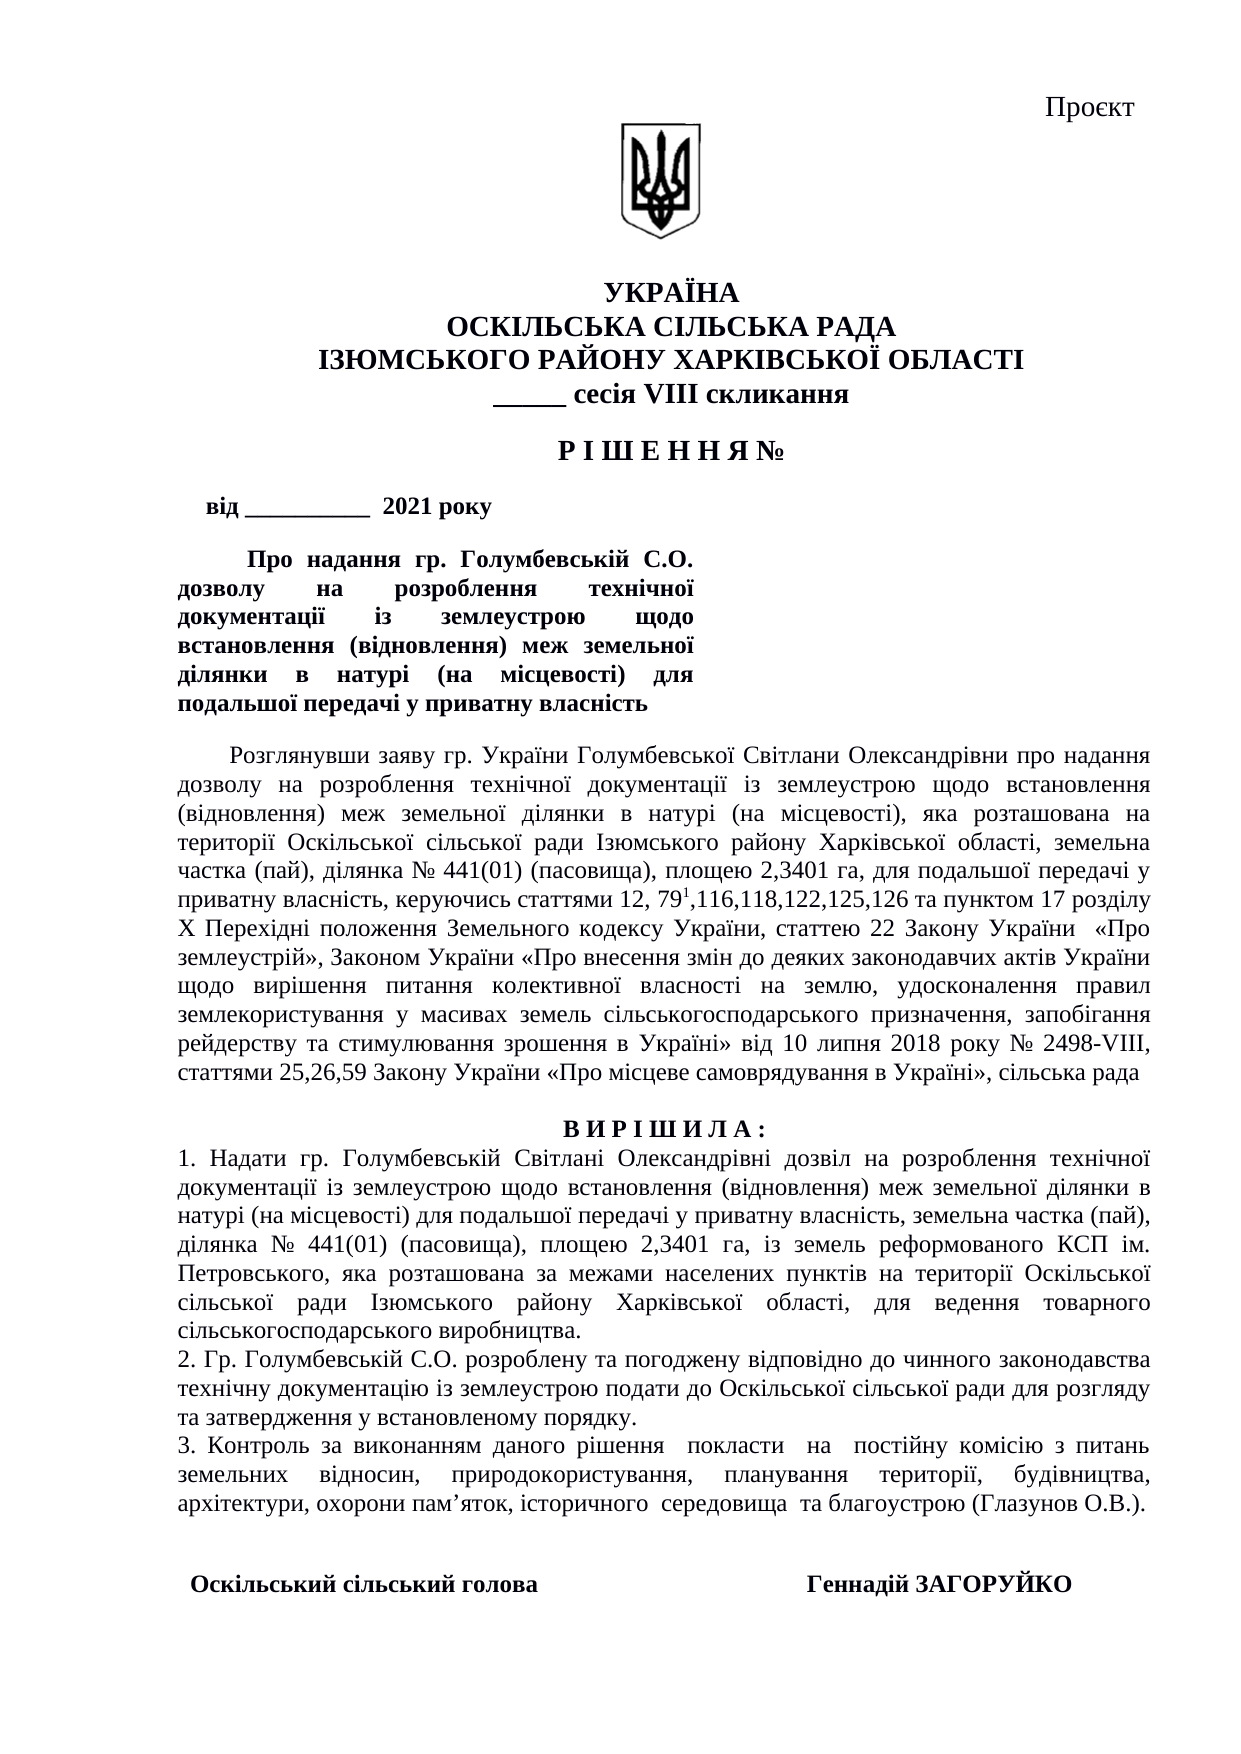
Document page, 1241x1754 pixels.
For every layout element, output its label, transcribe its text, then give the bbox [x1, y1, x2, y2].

text ОСКІЛЬСЬКА СІЛЬСЬКА РАДА [191, 309, 1152, 342]
text УКРАЇНА [191, 275, 1152, 309]
text 3. Контроль за виконанням даного рішення покласти на постійну комісію з питань земельних відносин, природокористування, планування території, будівництва, архітектури, охорони пам’яток, історичного середовища та благоустрою (Глазунов О.В.). [177, 1431, 1152, 1517]
text Розглянувши заяву гр. України Голумбевської Світлани Олександрівни про надання дозволу на розроблення технічної документації із землеустрою щодо встановлення (відновлення) меж земельної ділянки в натурі (на місцевості), яка розташована на території Оскільської сільської ради Ізюмського району Харківської області, земельна частка (пай), ділянка № 441(01) (пасовища), площею 2,3401 га, для подальшої передачі у приватну власність, керуючись статтями 12, 791,116,118,122,125,126 та пунктом 17 розділу Х Перехідні положення Земельного кодексу України, статтею 22 Закону України «Про землеустрій», Законом України «Про внесення змін до деяких законодавчих актів України щодо вирішення питання колективної власності на землю, удосконалення правил землекористування у масивах земель сільськогосподарського призначення, запобігання рейдерству та стимулювання зрошення в Україні» від 10 липня 2018 року № 2498-VIII, статтями 25,26,59 Закону України «Про місцеве самоврядування в Україні», сільська рада [177, 741, 1152, 1086]
text Про надання гр. Голумбевській С.О. дозволу на розроблення технічної документації із землеустрою щодо встановлення (відновлення) меж земельної ділянки в натурі (на місцевості) для подальшої передачі у приватну власність [177, 544, 694, 716]
text від __________ 2021 року [191, 491, 1152, 520]
text ІЗЮМСЬКОГО РАЙОНУ ХАРКІВСЬКОЇ ОБЛАСТІ [191, 342, 1152, 376]
text Р І Ш Е Н Н Я № [191, 433, 1152, 467]
text 1. Надати гр. Голумбевській Світлані Олександрівні дозвіл на розроблення технічної документації із землеустрою щодо встановлення (відновлення) меж земельної ділянки в натурі (на місцевості) для подальшої передачі у приватну власність, земельна частка (пай), ділянка № 441(01) (пасовища), площею 2,3401 га, із земель реформованого КСП ім. Петровського, яка розташована за межами населених пунктів на території Оскільської сільської ради Ізюмського району Харківської області, для ведення товарного сільськогосподарського виробництва. [177, 1143, 1152, 1344]
text _____ сесія VІІІ скликання [191, 376, 1152, 409]
text В И Р І Ш И Л А : [177, 1114, 1152, 1143]
picture [585, 122, 744, 276]
subtitle Проєкт [177, 89, 1152, 122]
text 2. Гр. Голумбевській С.О. розроблену та погоджену відповідно до чинного законодавства технічну документацію із землеустрою подати до Оскільської сільської ради для розгляду та затвердження у встановленому порядку. [177, 1344, 1152, 1431]
text Оскільський сільський голова Геннадій ЗАГОРУЙКО [177, 1569, 1152, 1598]
